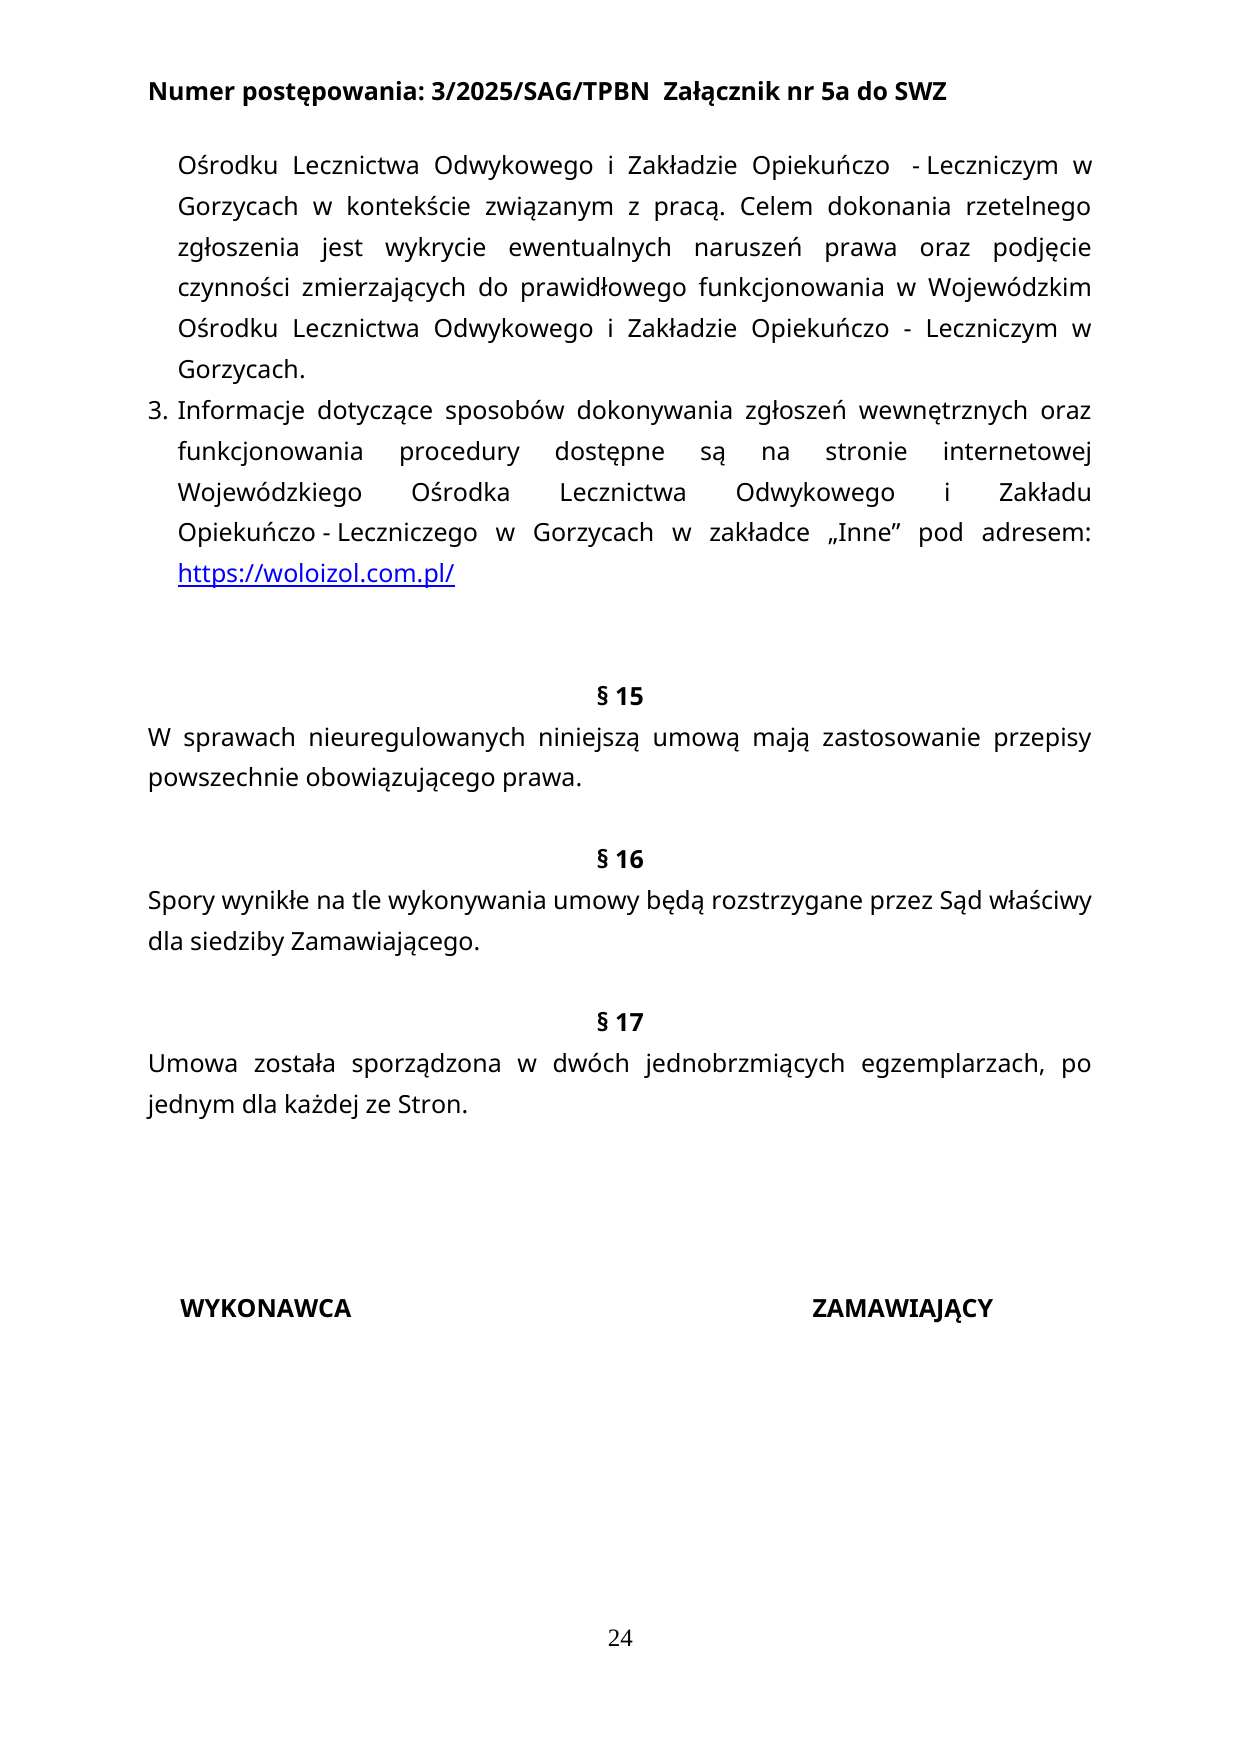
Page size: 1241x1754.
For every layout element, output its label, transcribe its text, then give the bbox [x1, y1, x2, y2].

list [148, 148, 1093, 386]
text § 16 [148, 842, 1093, 876]
text § 17 [148, 1005, 1093, 1039]
text Spory wynikłe na tle wykonywania umowy będą rozstrzygane przez Sąd właściwy dla siedziby Zamawiającego. [148, 883, 1093, 957]
list Informacje dotyczące sposobów dokonywania zgłoszeń wewnętrznych oraz funkcjonowania procedury dostępne są na stronie internetowej Wojewódzkiego Ośrodka Lecznictwa Odwykowego i Zakładu Opiekuńczo - Leczniczego w Gorzycach w zakładce „Inne” pod adresem: https://woloizol.com.pl/ [148, 393, 1093, 590]
text W sprawach nieuregulowanych niniejszą umową mają zastosowanie przepisy powszechnie obowiązującego prawa. [148, 719, 1093, 794]
text § 15 [148, 678, 1093, 712]
text Umowa została sporządzona w dwóch jednobrzmiących egzemplarzach, po jednym dla każdej ze Stron. [148, 1046, 1093, 1121]
text WYKONAWCA ZAMAWIAJĄCY [148, 1291, 1093, 1325]
